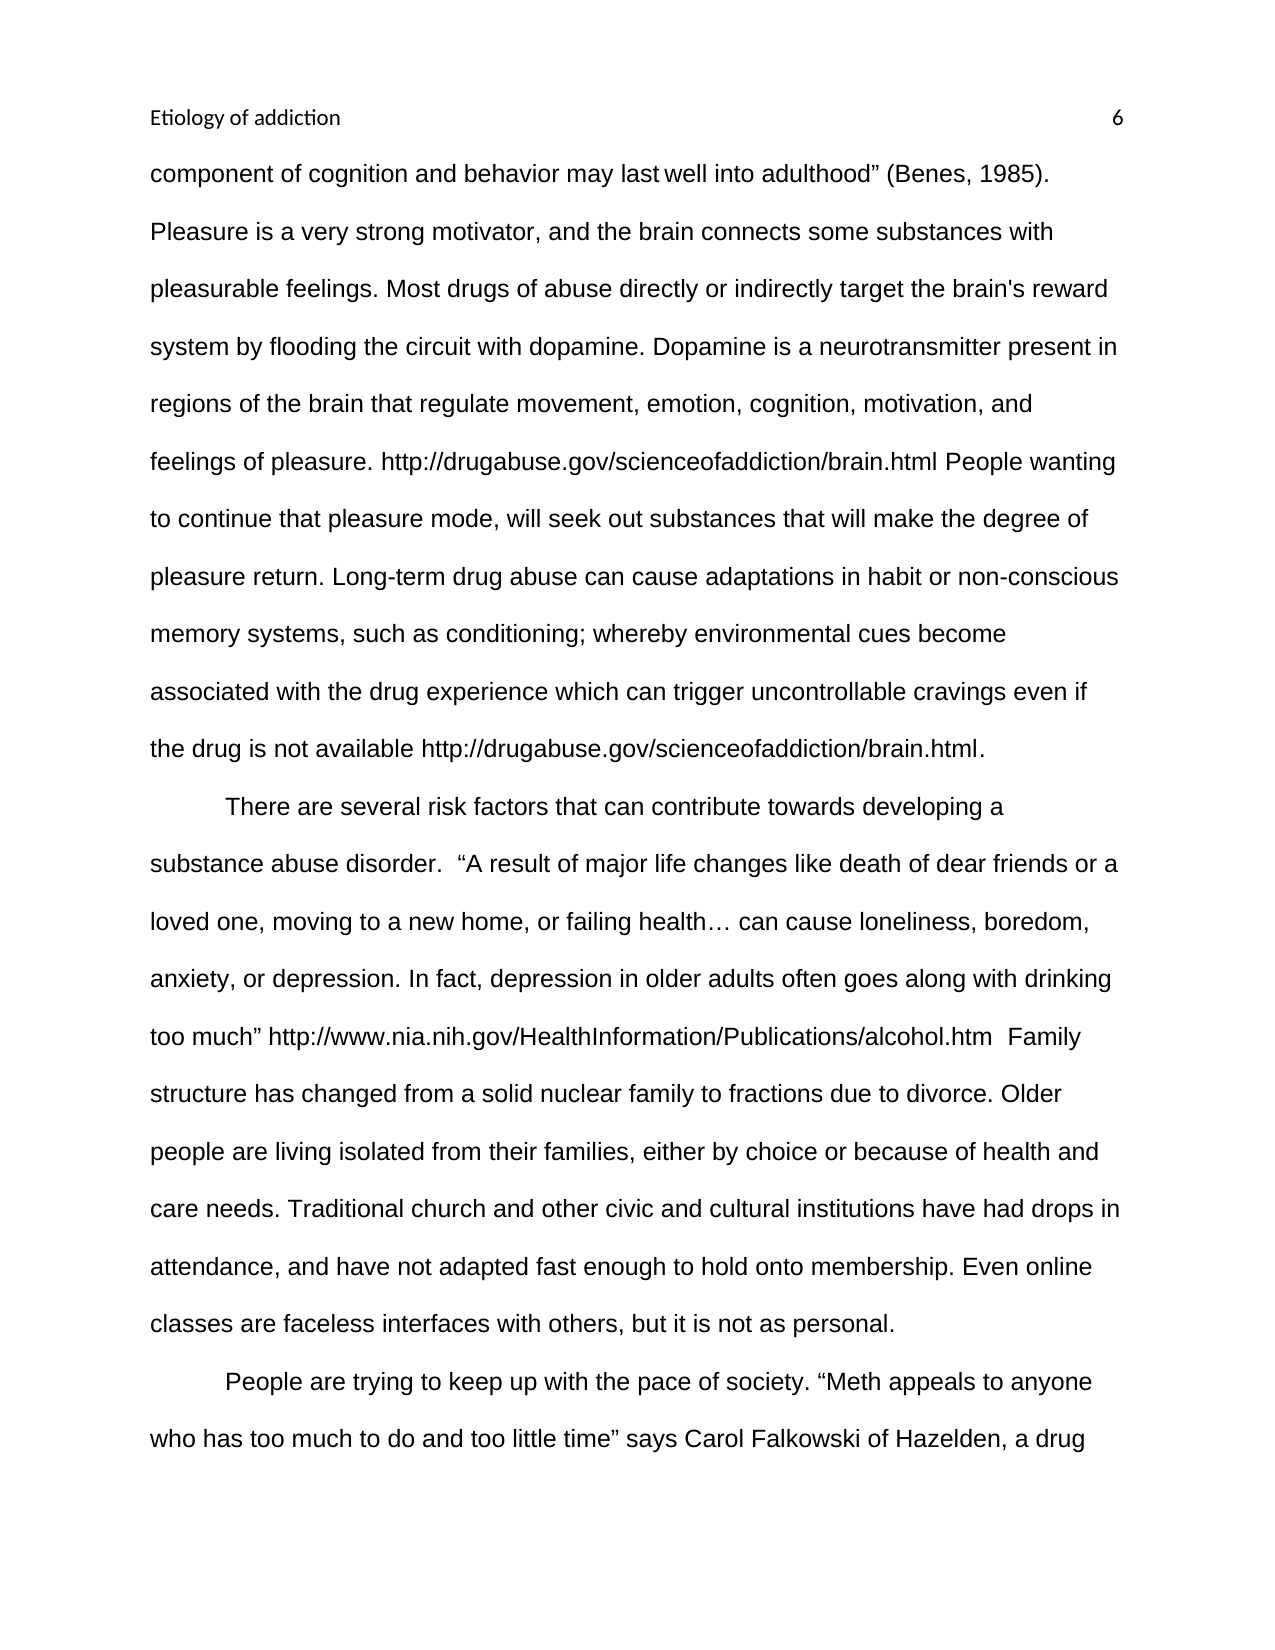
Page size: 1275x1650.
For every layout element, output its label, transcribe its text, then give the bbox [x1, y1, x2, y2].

text There are several risk factors that can contribute towards developing a substance abuse disorder. “A result of major life changes like death of dear friends or a loved one, moving to a new home, or failing health… can cause loneliness, boredom, anxiety, or depression. In fact, depression in older adults often goes along with drinking too much” http://www.nia.nih.gov/HealthInformation/Publications/alcohol.htm Family structure has changed from a solid nuclear family to fractions due to divorce. Older people are living isolated from their families, either by choice or because of health and care needs. Traditional church and other civic and cultural institutions have had drops in attendance, and have not adapted fast enough to hold onto membership. Even online classes are faceless interfaces with others, but it is not as personal. [150, 792, 1125, 1338]
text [150, 1367, 1125, 1453]
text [150, 159, 1125, 763]
